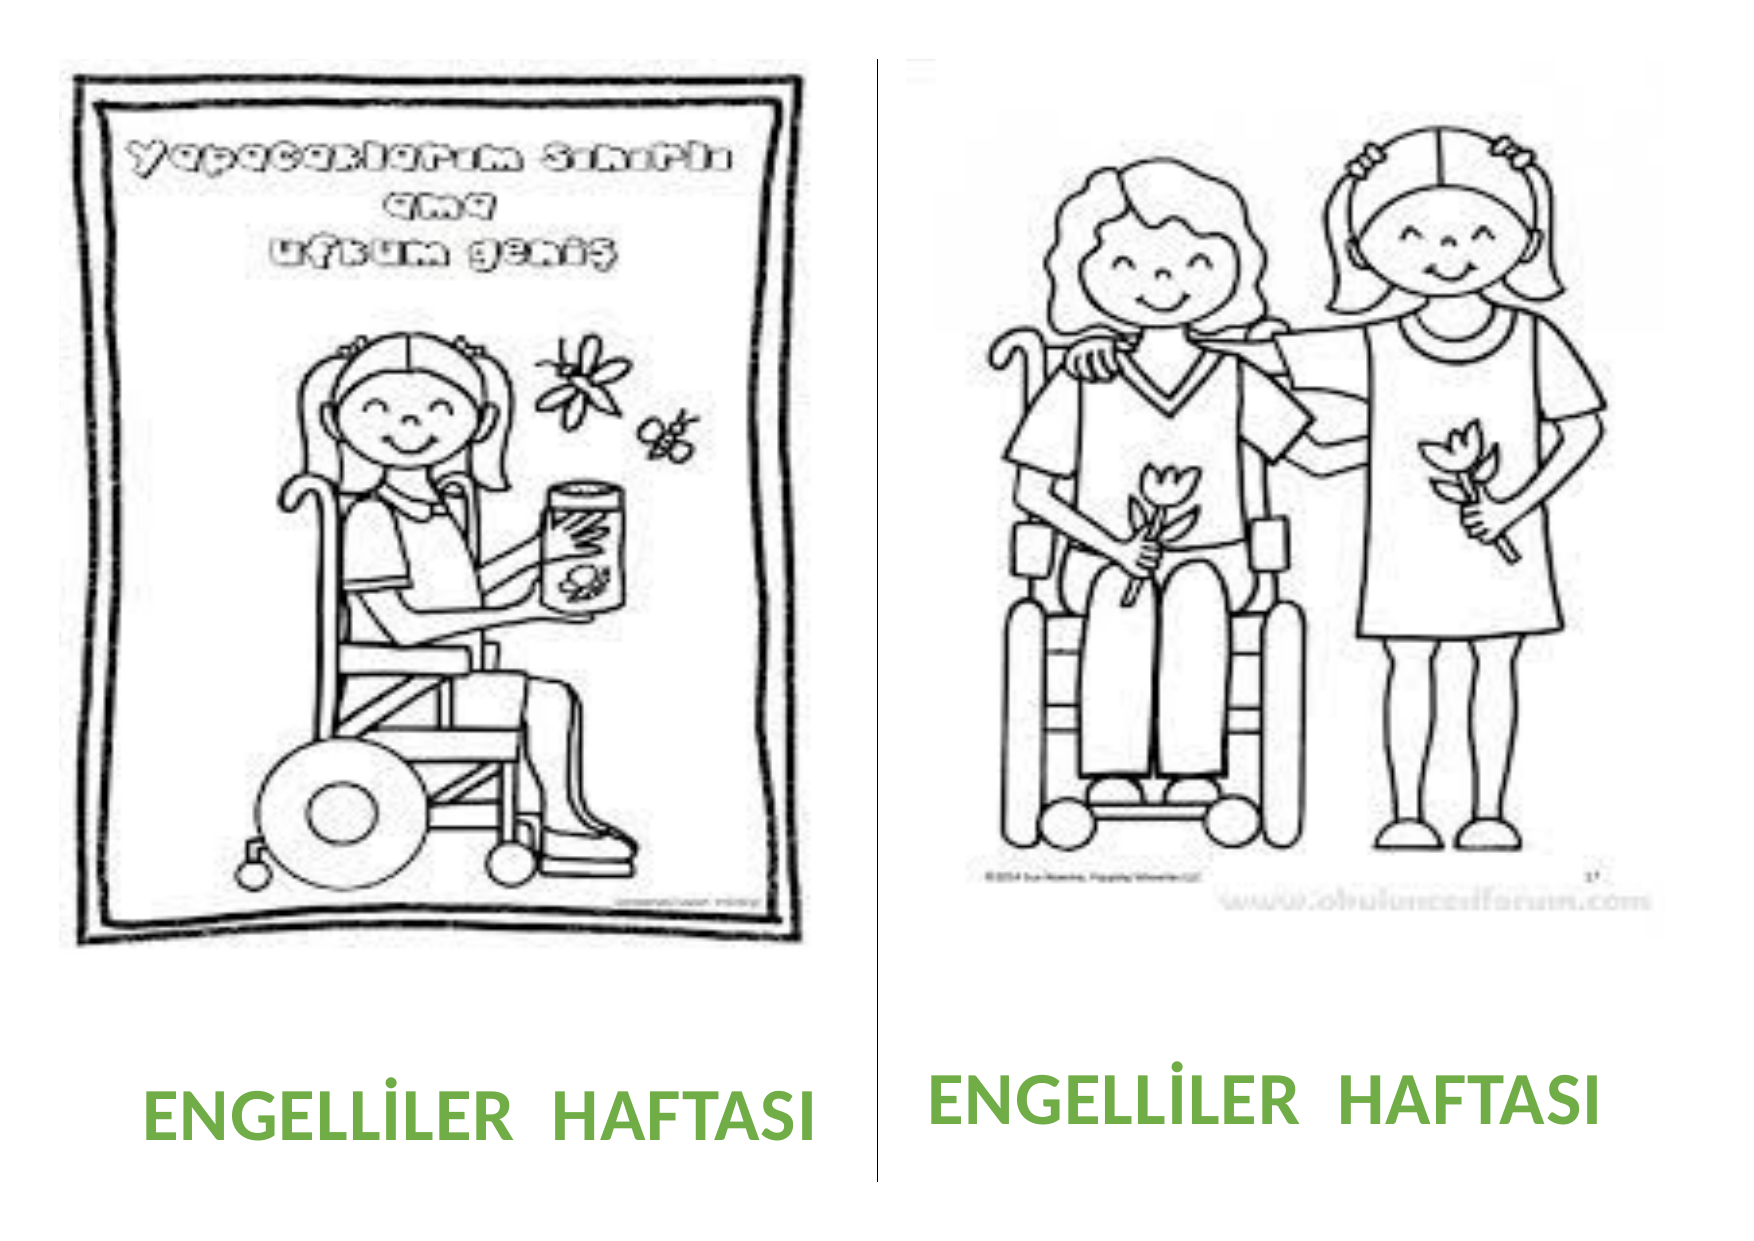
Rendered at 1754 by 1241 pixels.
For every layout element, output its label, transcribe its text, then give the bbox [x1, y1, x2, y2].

text ENGELLİLER HAFTASI [906, 1052, 1695, 1143]
text ENGELLİLER HAFTASI [59, 1068, 847, 1159]
picture [59, 59, 823, 956]
picture [906, 59, 1666, 939]
